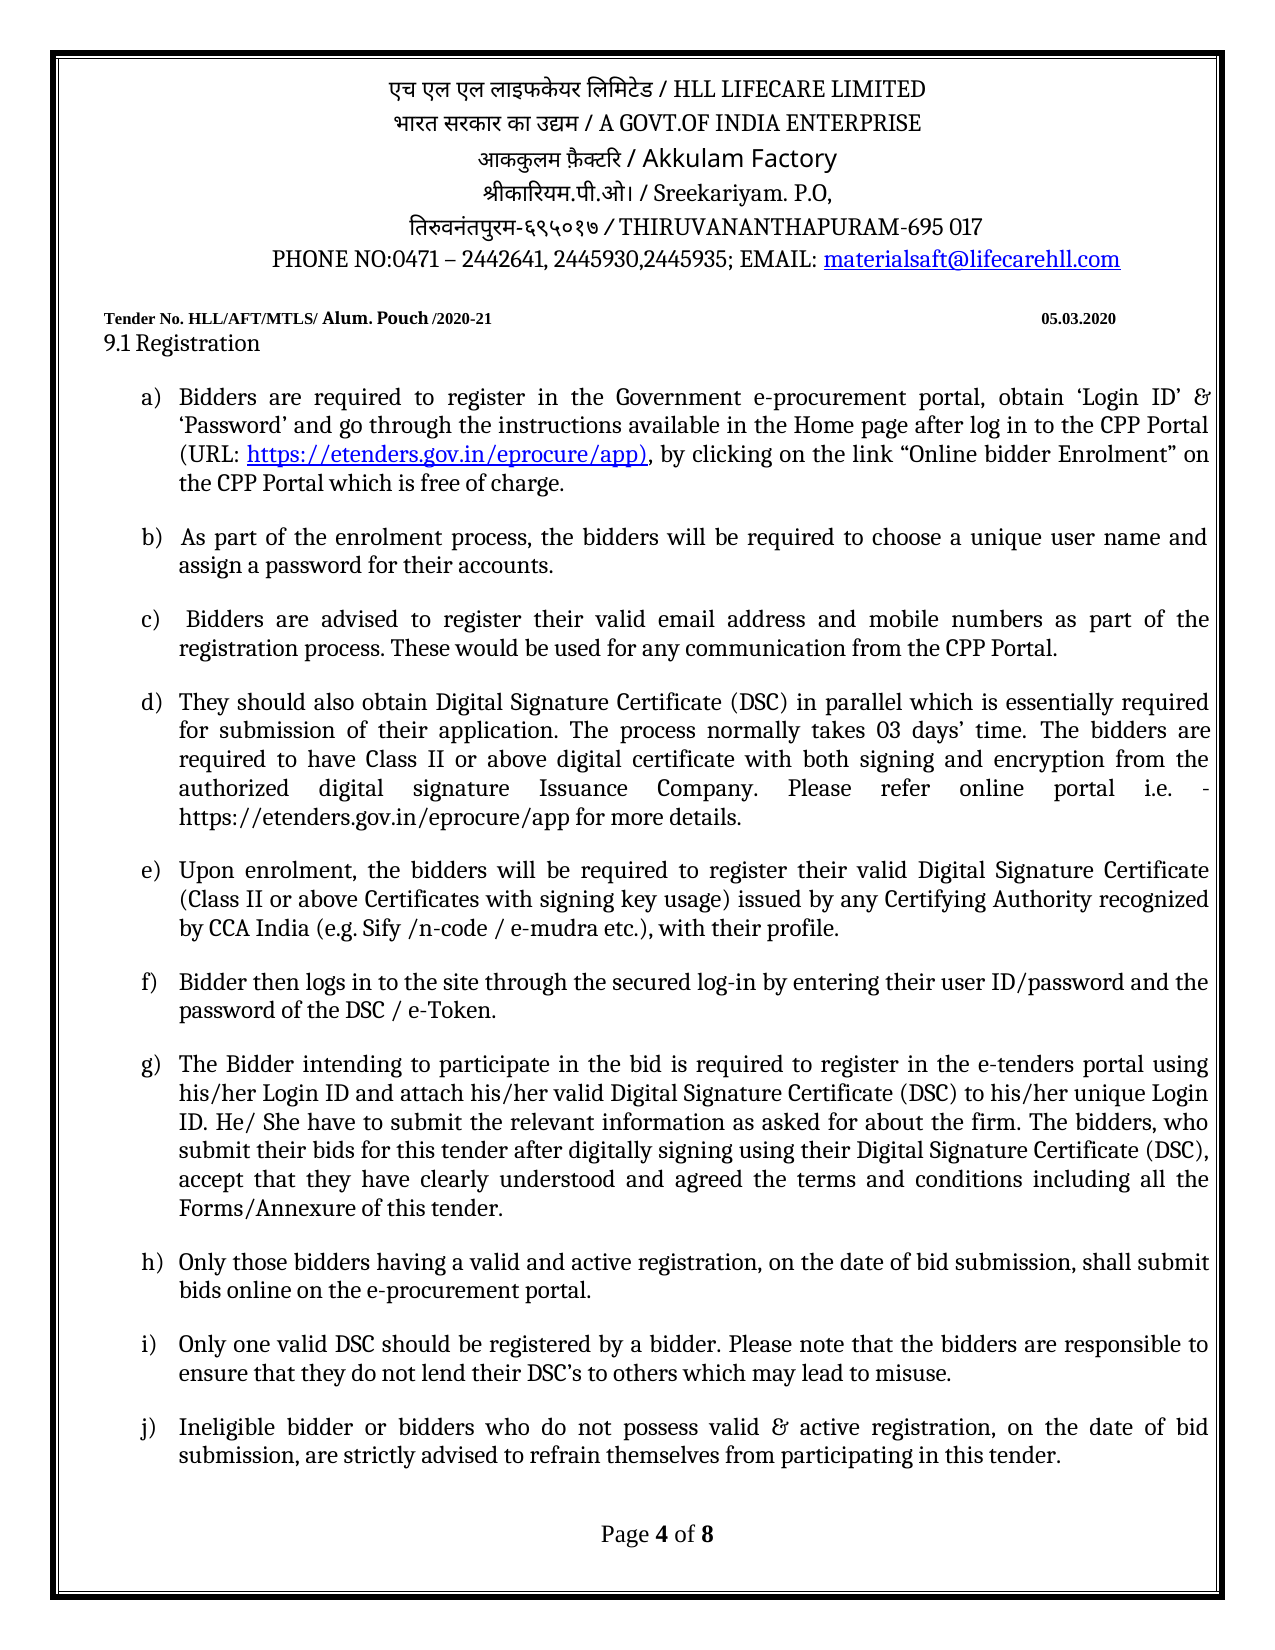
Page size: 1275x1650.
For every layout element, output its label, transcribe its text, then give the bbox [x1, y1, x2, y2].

text d) They should also obtain Digital Signature Certificate (DSC) in parallel which is essentially required for submission of their application. The process normally takes 03 days’ time. The bidders are required to have Class II or above digital certificate with both signing and encryption from the authorized digital signature Issuance Company. Please refer online portal i.e. - https://etenders.gov.in/eprocure/app for more details. [141, 688, 1211, 831]
text h) Only those bidders having a valid and active registration, on the date of bid submission, shall submit bids online on the e-procurement portal. [141, 1248, 1211, 1305]
text 9.1 Registration [103, 329, 1211, 358]
text a) Bidders are required to register in the Government e-procurement portal, obtain ‘Login ID’ & ‘Password’ and go through the instructions available in the Home page after log in to the CPP Portal (URL: https://etenders.gov.in/eprocure/app), by clicking on the link “Online bidder Enrolment” on the CPP Portal which is free of charge. [141, 383, 1211, 498]
text f) Bidder then logs in to the site through the secured log-in by entering their user ID/password and the password of the DSC / e-Token. [141, 968, 1211, 1025]
text e) Upon enrolment, the bidders will be required to register their valid Digital Signature Certificate (Class II or above Certificates with signing key usage) issued by any Certifying Authority recognized by CCA India (e.g. Sify /n-code / e-mudra etc.), with their profile. [141, 856, 1211, 943]
text c) Bidders are advised to register their valid email address and mobile numbers as part of the registration process. These would be used for any communication from the CPP Portal. [141, 605, 1211, 663]
text g) The Bidder intending to participate in the bid is required to register in the e-tenders portal using his/her Login ID and attach his/her valid Digital Signature Certificate (DSC) to his/her unique Login ID. He/ She have to submit the relevant information as asked for about the firm. The bidders, who submit their bids for this tender after digitally signing using their Digital Signature Certificate (DSC), accept that they have clearly understood and agreed the terms and conditions including all the Forms/Annexure of this tender. [141, 1050, 1211, 1223]
text i) Only one valid DSC should be registered by a bidder. Please note that the bidders are responsible to ensure that they do not lend their DSC’s to others which may lead to misuse. [141, 1330, 1211, 1388]
text b) As part of the enrolment process, the bidders will be required to choose a unique user name and assign a password for their accounts. [141, 523, 1211, 580]
text j) Ineligible bidder or bidders who do not possess valid & active registration, on the date of bid submission, are strictly advised to refrain themselves from participating in this tender. [141, 1413, 1211, 1470]
